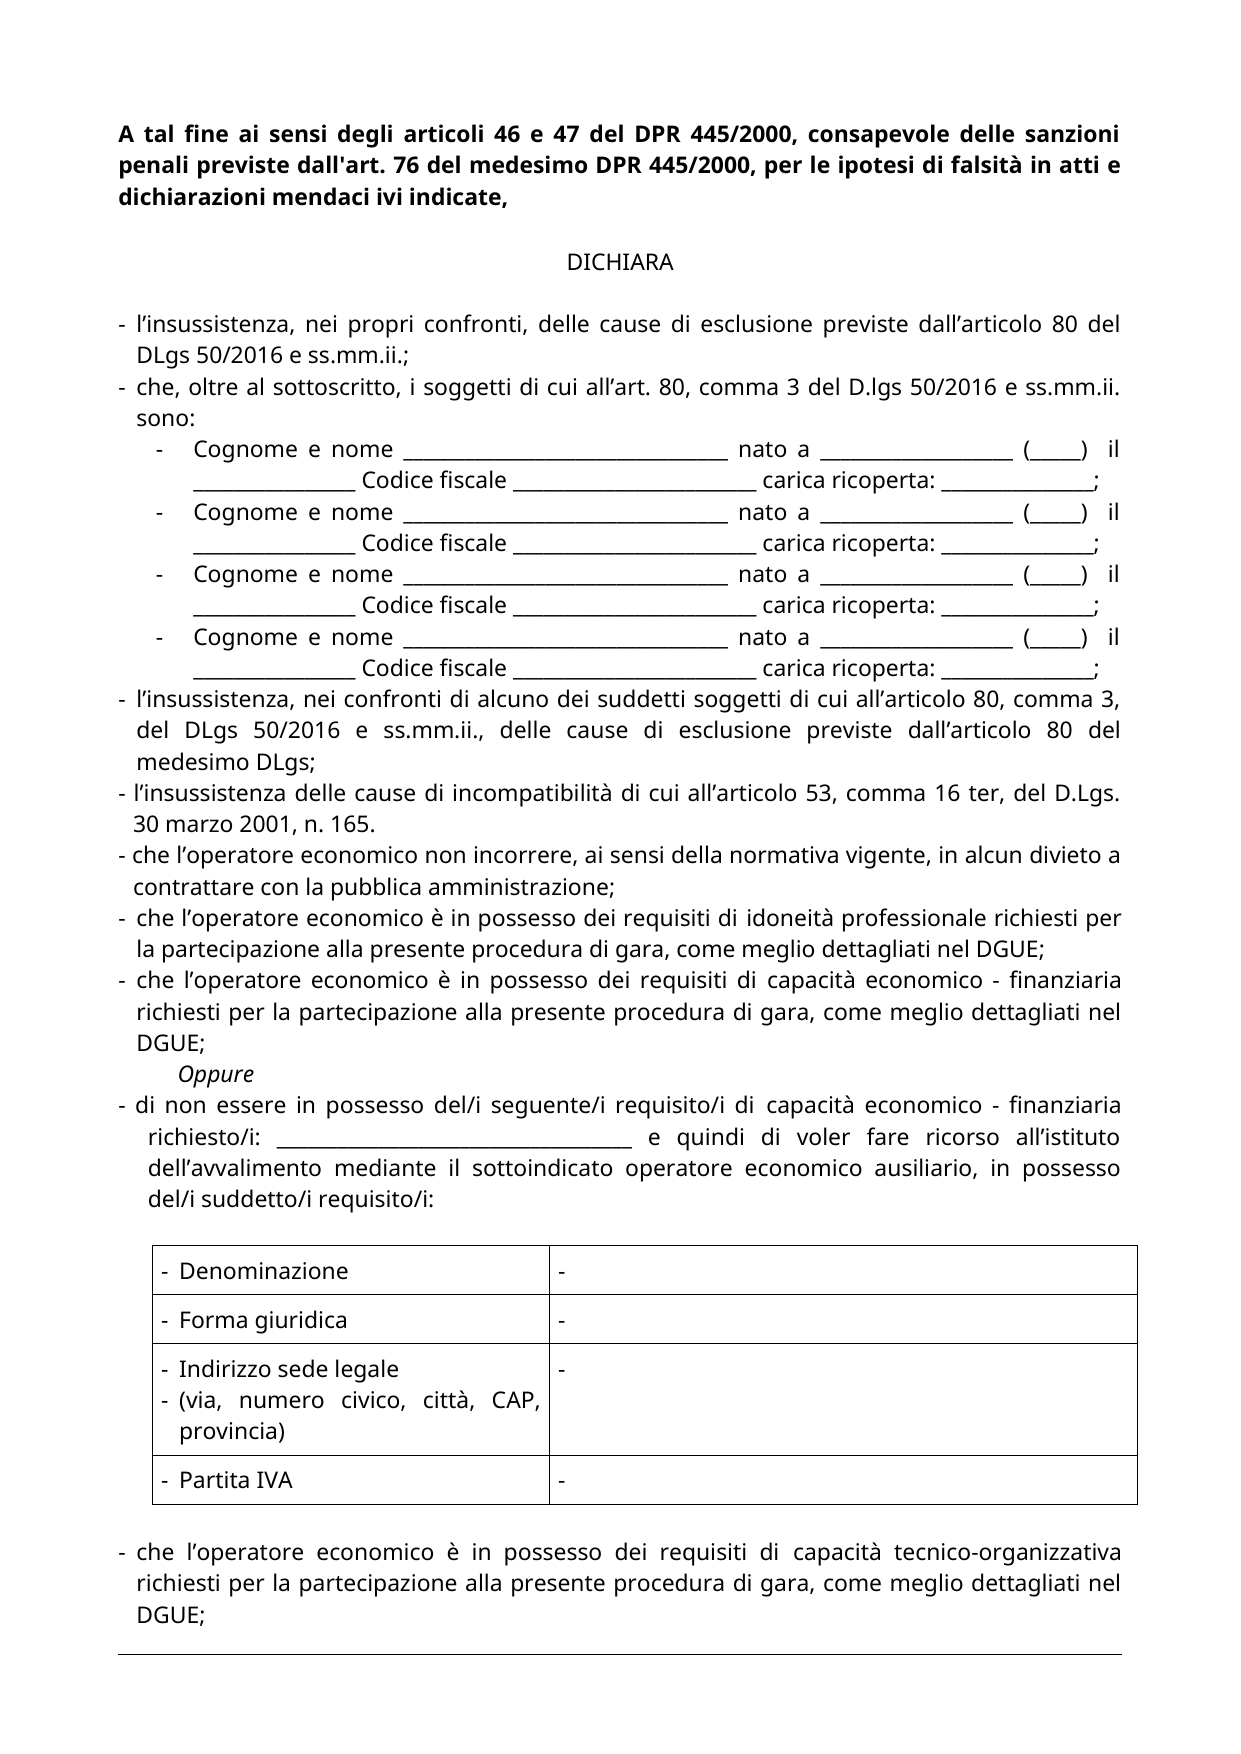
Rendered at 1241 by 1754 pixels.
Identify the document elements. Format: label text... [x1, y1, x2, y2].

text - l’insussistenza delle cause di incompatibilità di cui all’articolo 53, comma 16 ter, del D.Lgs. 30 marzo 2001, n. 165. [118, 777, 1122, 839]
table_cell Partita IVA [153, 1456, 549, 1504]
text - di non essere in possesso del/i seguente/i requisito/i di capacità economico - finanziaria richiesto/i: ___________________________________ e quindi di voler fare ricorso all’istituto dell’avvalimento mediante il sottoindicato operatore economico ausiliario, in possesso del/i suddetto/i requisito/i: [118, 1089, 1122, 1214]
list che l’operatore economico è in possesso dei requisiti di capacità economico - finanziaria richiesti per la partecipazione alla presente procedura di gara, come meglio dettagliati nel DGUE; [118, 964, 1122, 1058]
text - che l’operatore economico non incorrere, ai sensi della normativa vigente, in alcun divieto a contrattare con la pubblica amministrazione; [118, 839, 1122, 902]
table_header Denominazione [153, 1246, 549, 1294]
table_cell Forma giuridica [153, 1295, 549, 1343]
table_cell [550, 1344, 1137, 1455]
table_cell [550, 1456, 1137, 1504]
list che, oltre al sottoscritto, i soggetti di cui all’art. 80, comma 3 del D.lgs 50/2016 e ss.mm.ii. sono: [118, 370, 1122, 433]
list che l’operatore economico è in possesso dei requisiti di capacità tecnico-organizzativa richiesti per la partecipazione alla presente procedura di gara, come meglio dettagliati nel DGUE; [118, 1536, 1122, 1630]
text A tal fine ai sensi degli articoli 46 e 47 del DPR 445/2000, consapevole delle sanzioni penali previste dall'art. 76 del medesimo DPR 445/2000, per le ipotesi di falsità in atti e dichiarazioni mendaci ivi indicate, [118, 118, 1122, 212]
list l’insussistenza, nei propri confronti, delle cause di esclusione previste dall’articolo 80 del DLgs 50/2016 e ss.mm.ii.; [118, 308, 1122, 370]
list Cognome e nome ________________________________ nato a ___________________ (_____) il ________________ Codice fiscale ________________________ carica ricoperta: _______________; [156, 620, 1122, 683]
list Cognome e nome ________________________________ nato a ___________________ (_____) il ________________ Codice fiscale ________________________ carica ricoperta: _______________; [156, 558, 1122, 620]
table_header [550, 1246, 1137, 1294]
list Cognome e nome ________________________________ nato a ___________________ (_____) il ________________ Codice fiscale ________________________ carica ricoperta: _______________; [156, 433, 1122, 495]
text Oppure [136, 1058, 1122, 1089]
list l’insussistenza, nei confronti di alcuno dei suddetti soggetti di cui all’articolo 80, comma 3, del DLgs 50/2016 e ss.mm.ii., delle cause di esclusione previste dall’articolo 80 del medesimo DLgs; [118, 683, 1122, 777]
list Cognome e nome ________________________________ nato a ___________________ (_____) il ________________ Codice fiscale ________________________ carica ricoperta: _______________; [156, 495, 1122, 558]
table_cell [550, 1295, 1137, 1343]
list che l’operatore economico è in possesso dei requisiti di idoneità professionale richiesti per la partecipazione alla presente procedura di gara, come meglio dettagliati nel DGUE; [118, 902, 1122, 964]
table_cell Indirizzo sede legale (via, numero civico, città, CAP, provincia) [153, 1344, 549, 1455]
text DICHIARA [118, 245, 1122, 277]
